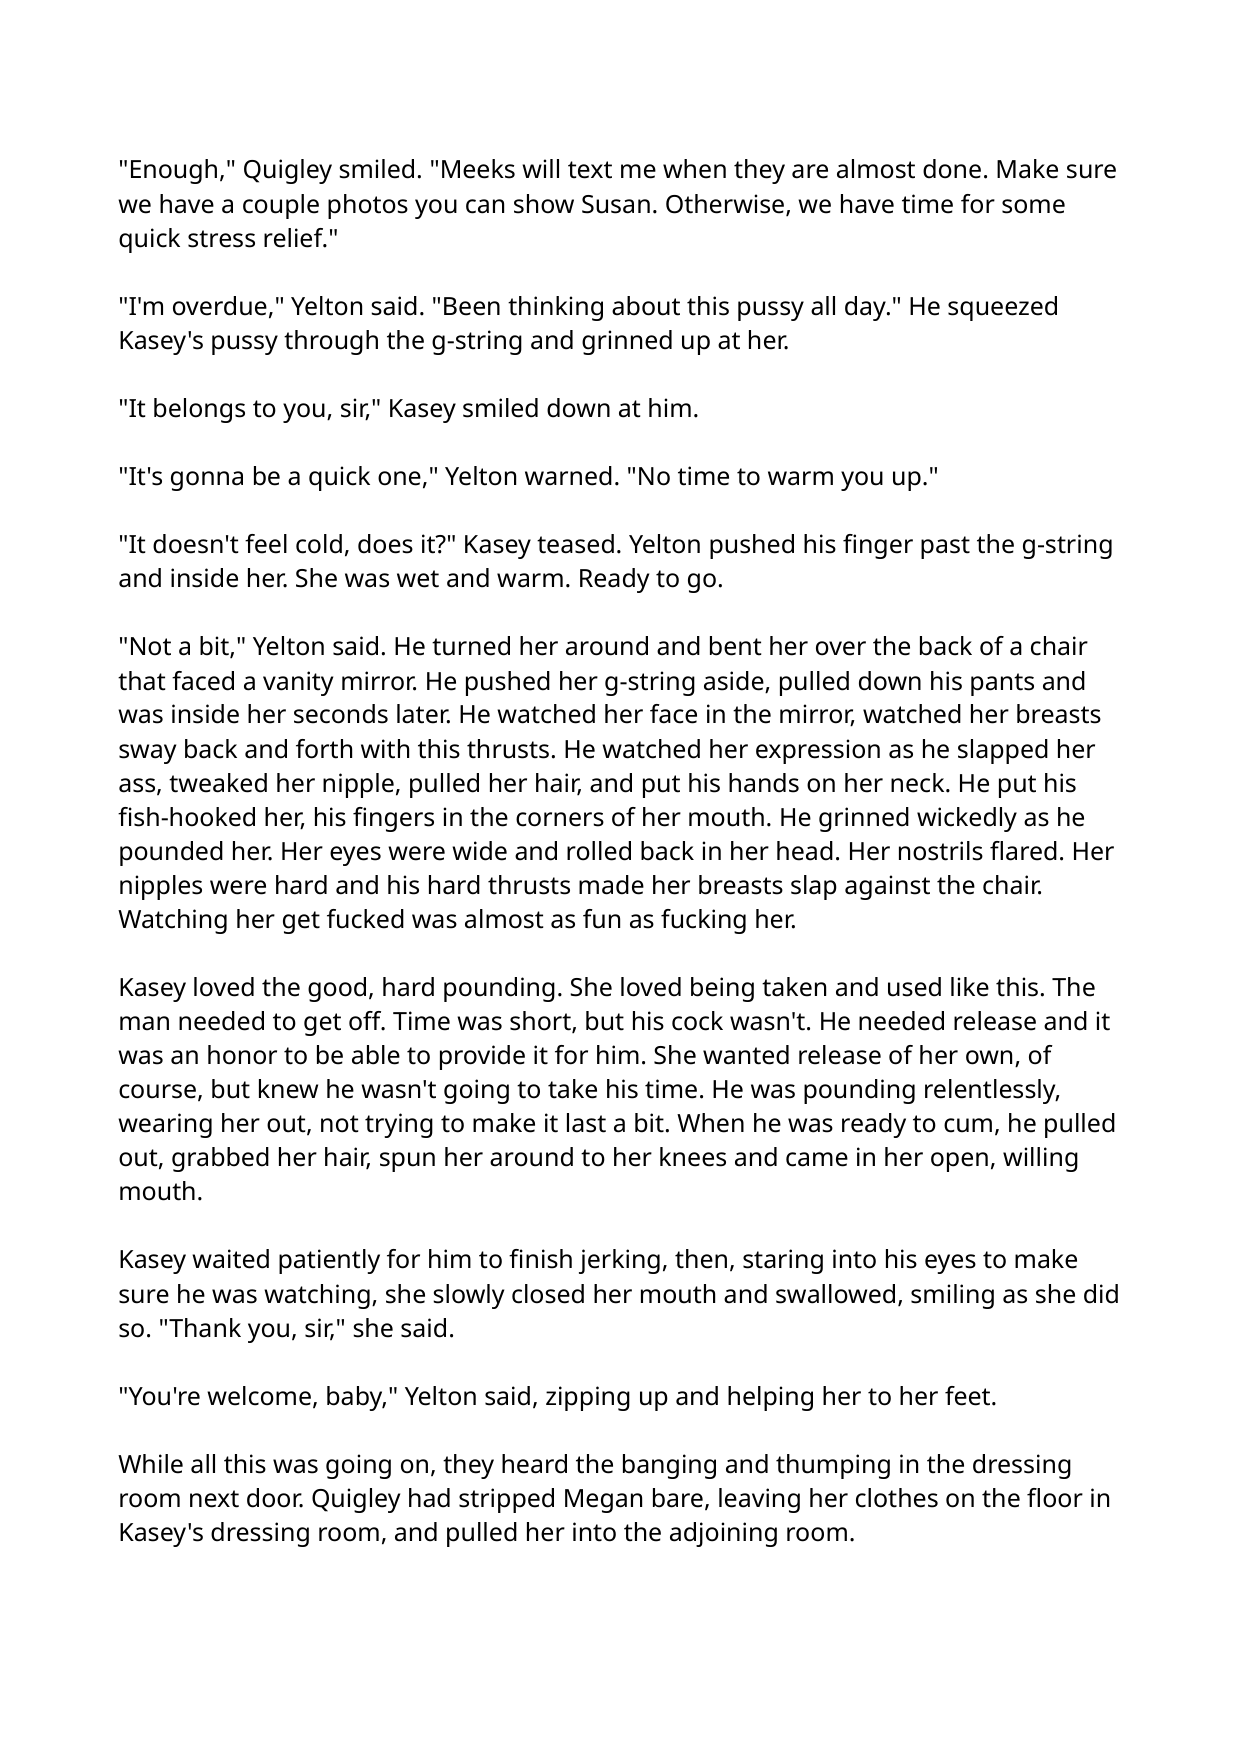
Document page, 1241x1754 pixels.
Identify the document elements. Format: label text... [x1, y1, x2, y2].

text "It's gonna be a quick one," Yelton warned. "No time to warm you up." [118, 459, 1122, 493]
text While all this was going on, they heard the banging and thumping in the dressing room next door. Quigley had stripped Megan bare, leaving her clothes on the floor in Kasey's dressing room, and pulled her into the adjoining room. [118, 1447, 1122, 1549]
text Kasey loved the good, hard pounding. She loved being taken and used like this. The man needed to get off. Time was short, but his cock wasn't. He needed release and it was an honor to be able to provide it for him. She wanted release of her own, of course, but knew he wasn't going to take his time. He was pounding relentlessly, wearing her out, not trying to make it last a bit. When he was ready to cum, he pulled out, grabbed her hair, spun her around to her knees and came in her open, willing mouth. [118, 970, 1122, 1208]
text "Not a bit," Yelton said. He turned her around and bent her over the back of a chair that faced a vanity mirror. He pushed her g-string aside, pulled down his pants and was inside her seconds later. He watched her face in the mirror, watched her breasts sway back and forth with this thrusts. He watched her expression as he slapped her ass, tweaked her nipple, pulled her hair, and put his hands on her neck. He put his fish-hooked her, his fingers in the corners of her mouth. He grinned wickedly as he pounded her. Her eyes were wide and rolled back in her head. Her nostrils flared. Her nipples were hard and his hard thrusts made her breasts slap against the chair. Watching her get fucked was almost as fun as fucking her. [118, 629, 1122, 936]
text "It belongs to you, sir," Kasey smiled down at him. [118, 391, 1122, 425]
text "It doesn't feel cold, does it?" Kasey teased. Yelton pushed his finger past the g-string and inside her. She was wet and warm. Ready to go. [118, 527, 1122, 595]
text "I'm overdue," Yelton said. "Been thinking about this pussy all day." He squeezed Kasey's pussy through the g-string and grinned up at her. [118, 288, 1122, 357]
text Kasey waited patiently for him to finish jerking, then, staring into his eyes to make sure he was watching, she slowly closed her mouth and swallowed, smiling as she did so. "Thank you, sir," she said. [118, 1242, 1122, 1344]
text "You're welcome, baby," Yelton said, zipping up and helping her to her feet. [118, 1378, 1122, 1412]
text "Enough," Quigley smiled. "Meeks will text me when they are almost done. Make sure we have a couple photos you can show Susan. Otherwise, we have time for some quick stress relief." [118, 152, 1122, 254]
